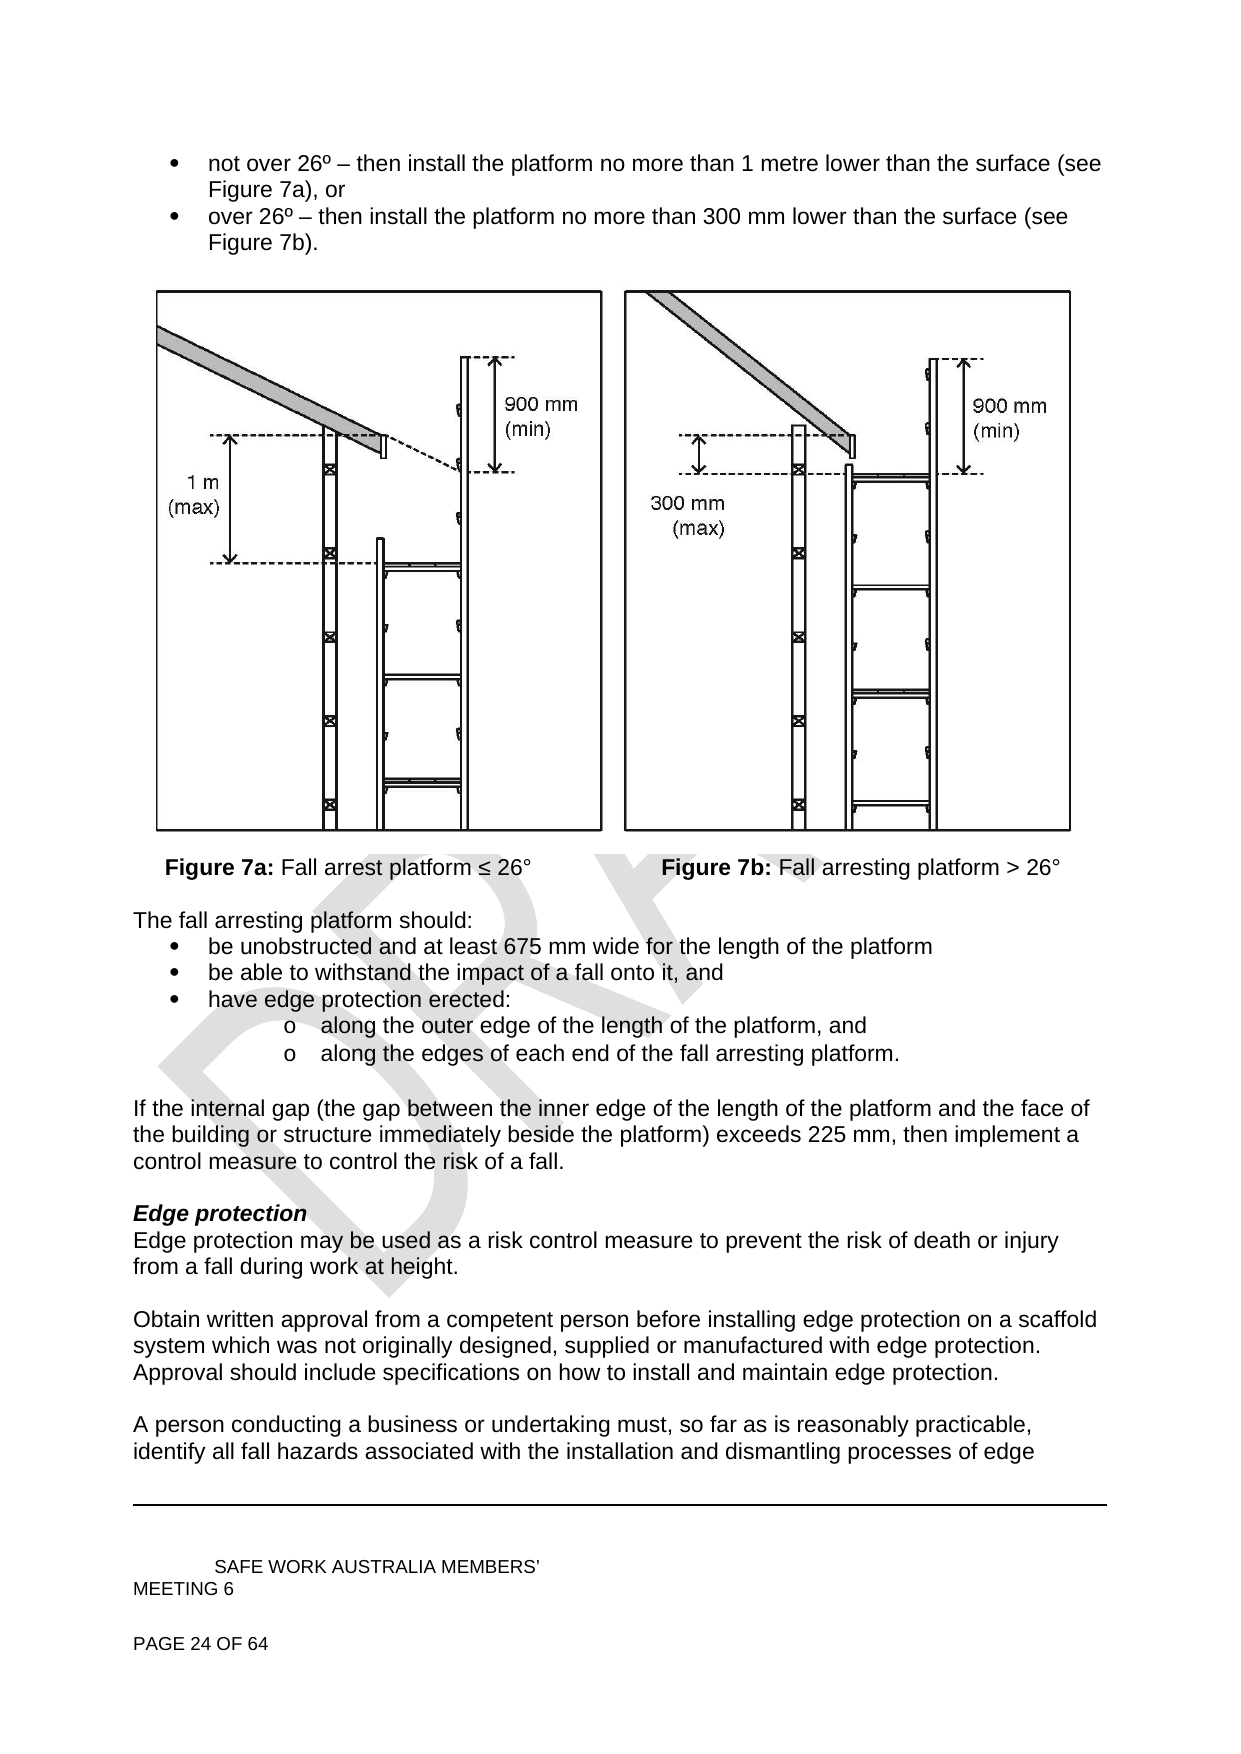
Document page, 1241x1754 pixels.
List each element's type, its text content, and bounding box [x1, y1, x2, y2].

text Edge protection may be used as a risk control measure to prevent the risk of death or injury from a fall during work at height. [133, 1227, 1107, 1279]
list along the edges of each end of the fall arresting platform. [283, 1040, 1107, 1069]
list have edge protection erected: [170, 986, 1107, 1012]
list be able to withstand the impact of a fall onto it, and [170, 959, 1107, 986]
text Obtain written approval from a competent person before installing edge protection on a scaffold system which was not originally designed, supplied or manufactured with edge protection. Approval should include specifications on how to install and maintain edge protection. [133, 1306, 1107, 1385]
table_header Figure 7a: Fall arrest platform ≤ 26° [122, 854, 650, 880]
list not over 26º – then install the platform no more than 1 metre lower than the surface (see Figure 7a), or [170, 150, 1107, 203]
text Edge protection [133, 1200, 1107, 1227]
list be unobstructed and at least 675 mm wide for the length of the platform [170, 933, 1107, 959]
list over 26º – then install the platform no more than 300 mm lower than the surface (see Figure 7b). [170, 203, 1107, 255]
text The fall arresting platform should: [133, 907, 1107, 933]
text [133, 1411, 1107, 1464]
text If the internal gap (the gap between the inner edge of the length of the platform and the face of the building or structure immediately beside the platform) exceeds 225 mm, then implement a control measure to control the risk of a fall. [133, 1095, 1107, 1174]
table_header Figure 7b: Fall arresting platform > 26° [650, 854, 1078, 880]
list along the outer edge of the length of the platform, and [283, 1012, 1107, 1040]
picture [132, 267, 1094, 854]
